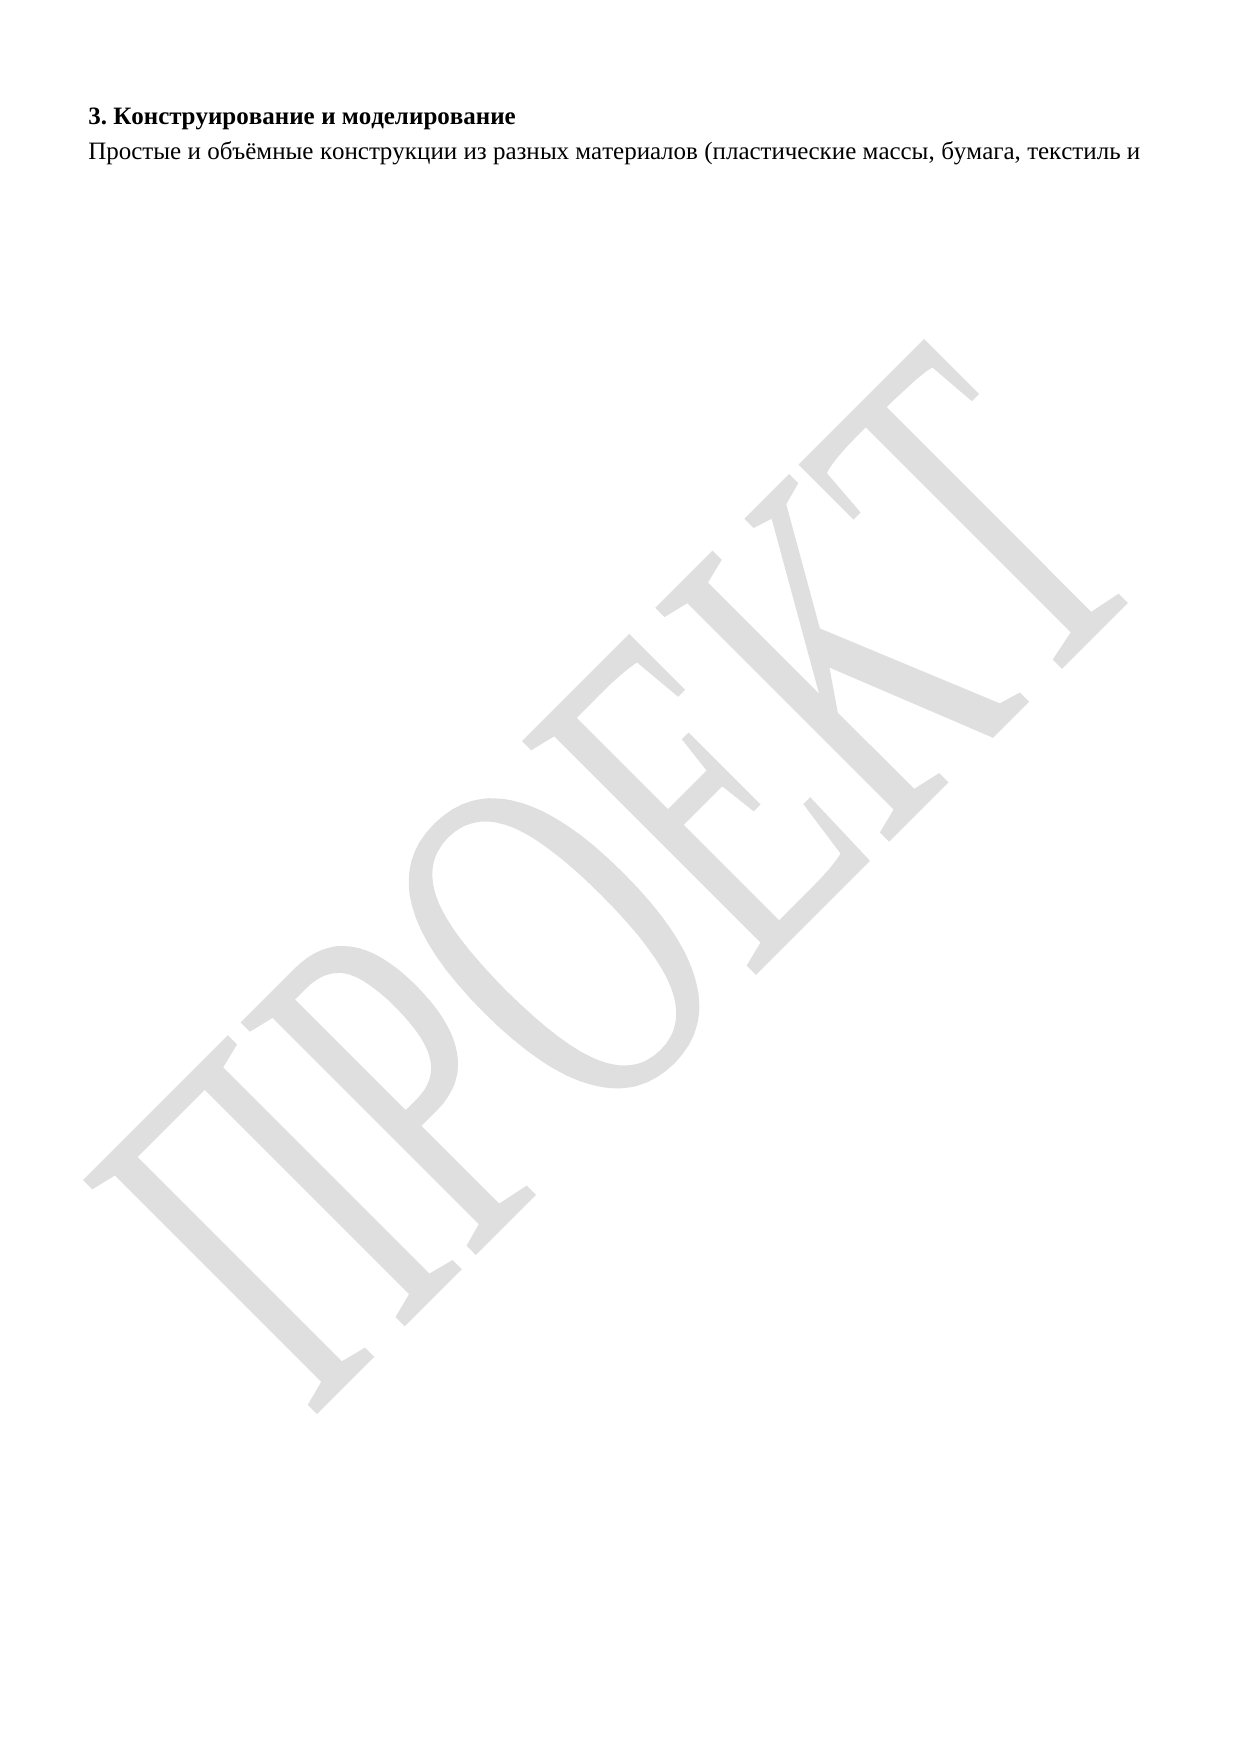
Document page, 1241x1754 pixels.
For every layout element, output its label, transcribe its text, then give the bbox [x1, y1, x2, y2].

subtitle Конструирование и моделирование [88, 101, 1184, 130]
text Простые и объёмные конструкции из разных материалов (пластические массы, бумага, текстиль и [88, 136, 1184, 165]
